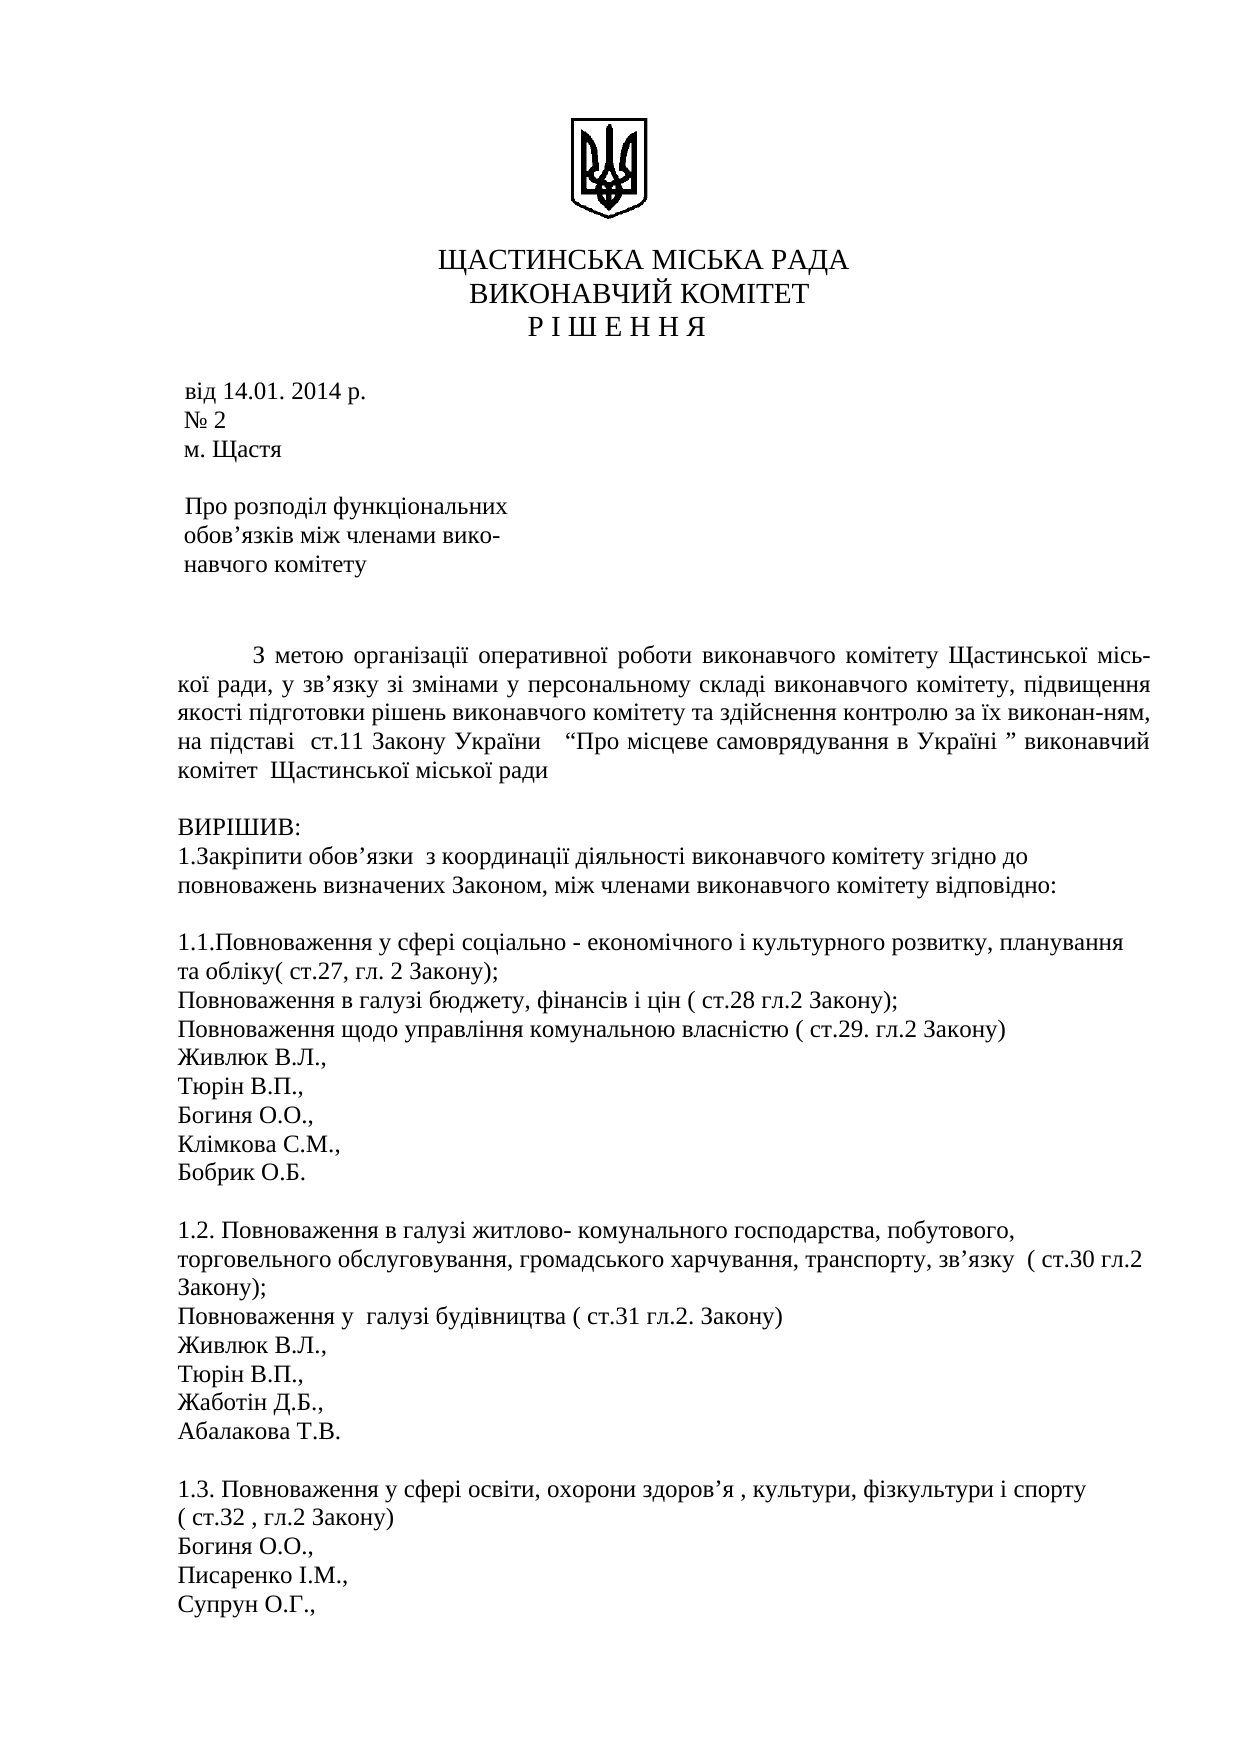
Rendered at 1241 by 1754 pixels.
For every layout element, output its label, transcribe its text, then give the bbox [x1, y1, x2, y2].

text № 2 [177, 405, 1152, 434]
text Богиня О.О., [177, 1100, 1152, 1129]
text Тюрін В.П., [177, 1071, 1152, 1100]
text м. Щастя [177, 434, 1152, 463]
text Абалакова Т.В. [177, 1416, 1152, 1445]
text Про розподіл функціональних [177, 491, 1152, 520]
text 1.1.Повноваження у сфері соціально - економічного і культурного розвитку, планування та обліку( ст.27, гл. 2 Закону); [177, 927, 1152, 985]
text Повноваження у галузі будівництва ( ст.31 гл.2. Закону) [177, 1301, 1152, 1330]
text Повноваження щодо управління комунальною власністю ( ст.29. гл.2 Закону) [177, 1014, 1152, 1042]
text навчого комітету [177, 549, 1152, 578]
picture [571, 118, 648, 219]
text ВИРІШИВ: [177, 812, 1152, 841]
text 1.3. Повноваження у сфері освіти, охорони здоров’я , культури, фізкультури і спорту [177, 1474, 1152, 1502]
text 1.2. Повноваження в галузі житлово- комунального господарства, побутового, торговельного обслуговування, громадського харчування, транспорту, зв’язку ( ст.30 гл.2 Закону); [177, 1215, 1152, 1301]
text обов’язків між членами вико- [177, 520, 1152, 549]
text від 14.01. 2014 р. [177, 376, 1152, 405]
text Р І Ш Е Н Н Я [177, 309, 1152, 343]
text Повноваження в галузі бюджету, фінансів і цін ( ст.28 гл.2 Закону); [177, 985, 1152, 1014]
text ЩАСТИНСЬКА МІСЬКА РАДА [177, 242, 1152, 276]
text ВИКОНАВЧИЙ КОМІТЕТ [177, 276, 1152, 309]
text Богиня О.О., [177, 1531, 1152, 1560]
text Бобрик О.Б. [177, 1157, 1152, 1186]
text Клімкова С.М., [177, 1129, 1152, 1157]
text Жаботін Д.Б., [177, 1387, 1152, 1416]
text Тюрін В.П., [177, 1359, 1152, 1387]
text Живлюк В.Л., [177, 1330, 1152, 1359]
text З метою організації оперативної роботи виконавчого комітету Щастинської місь-кої ради, у зв’язку зі змінами у персональному складі виконавчого комітету, підвищення якості підготовки рішень виконавчого комітету та здійснення контролю за їх виконан-ням, на підставі ст.11 Закону України “Про місцеве самоврядування в Україні ” виконавчий комітет Щастинської міської ради [177, 640, 1152, 784]
text Супрун О.Г., [177, 1589, 1152, 1617]
text ( ст.32 , гл.2 Закону) [177, 1502, 1152, 1531]
text Живлюк В.Л., [177, 1042, 1152, 1071]
text 1.Закріпити обов’язки з координації діяльності виконавчого комітету згідно до повноважень визначених Законом, між членами виконавчого комітету відповідно: [177, 841, 1152, 899]
text Писаренко І.М., [177, 1560, 1152, 1589]
